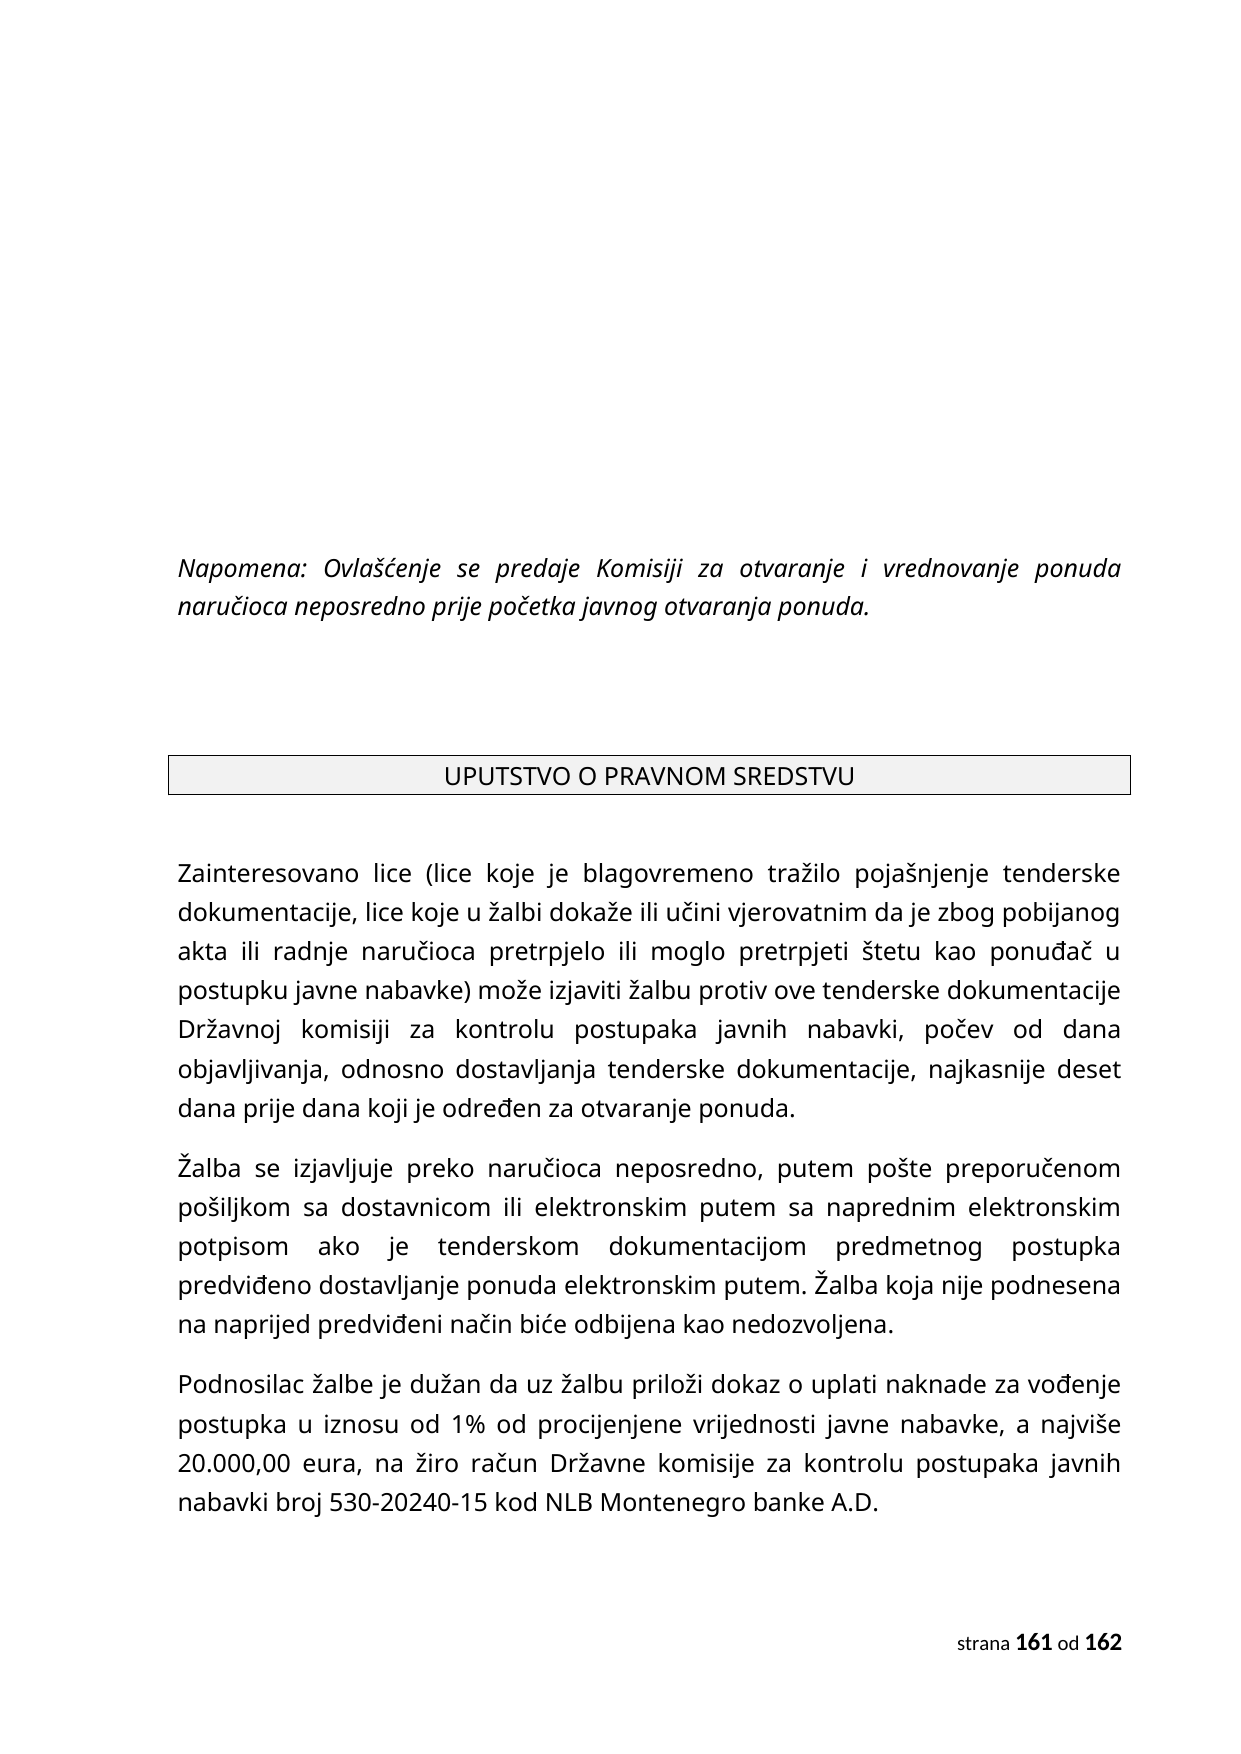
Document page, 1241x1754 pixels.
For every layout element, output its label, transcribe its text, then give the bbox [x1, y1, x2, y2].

list Žalba se izjavljuje preko naručioca neposredno, putem pošte preporučenom pošiljkom sa dostavnicom ili elektronskim putem sa naprednim elektronskim potpisom ako je tenderskom dokumentacijom predmetnog postupka predviđeno dostavljanje ponuda elektronskim putem. Žalba koja nije podnesena na naprijed predviđeni način biće odbijena kao nedozvoljena. [177, 1150, 1122, 1341]
subtitle UPUTSTVO O PRAVNOM SREDSTVU [169, 756, 1130, 794]
list Podnosilac žalbe je dužan da uz žalbu priloži dokaz o uplati naknade za vođenje postupka u iznosu od 1% od procijenjene vrijednosti javne nabavke, a najviše 20.000,00 eura, na žiro račun Državne komisije za kontrolu postupaka javnih nabavki broj 530-20240-15 kod NLB Montenegro banke A.D. [177, 1367, 1122, 1519]
list Zainteresovano lice (lice koje je blagovremeno tražilo pojašnjenje tenderske dokumentacije, lice koje u žalbi dokaže ili učini vjerovatnim da je zbog pobijanog akta ili radnje naručioca pretrpjelo ili moglo pretrpjeti štetu kao ponuđač u postupku javne nabavke) može izjaviti žalbu protiv ove tenderske dokumentacije Državnoj komisiji za kontrolu postupaka javnih nabavki, počev od dana objavljivanja, odnosno dostavljanja tenderske dokumentacije, najkasnije deset dana prije dana koji je određen za otvaranje ponuda. [177, 855, 1122, 1124]
list Napomena: Ovlašćenje se predaje Komisiji za otvaranje i vrednovanje ponuda naručioca neposredno prije početka javnog otvaranja ponuda. [177, 548, 1122, 623]
